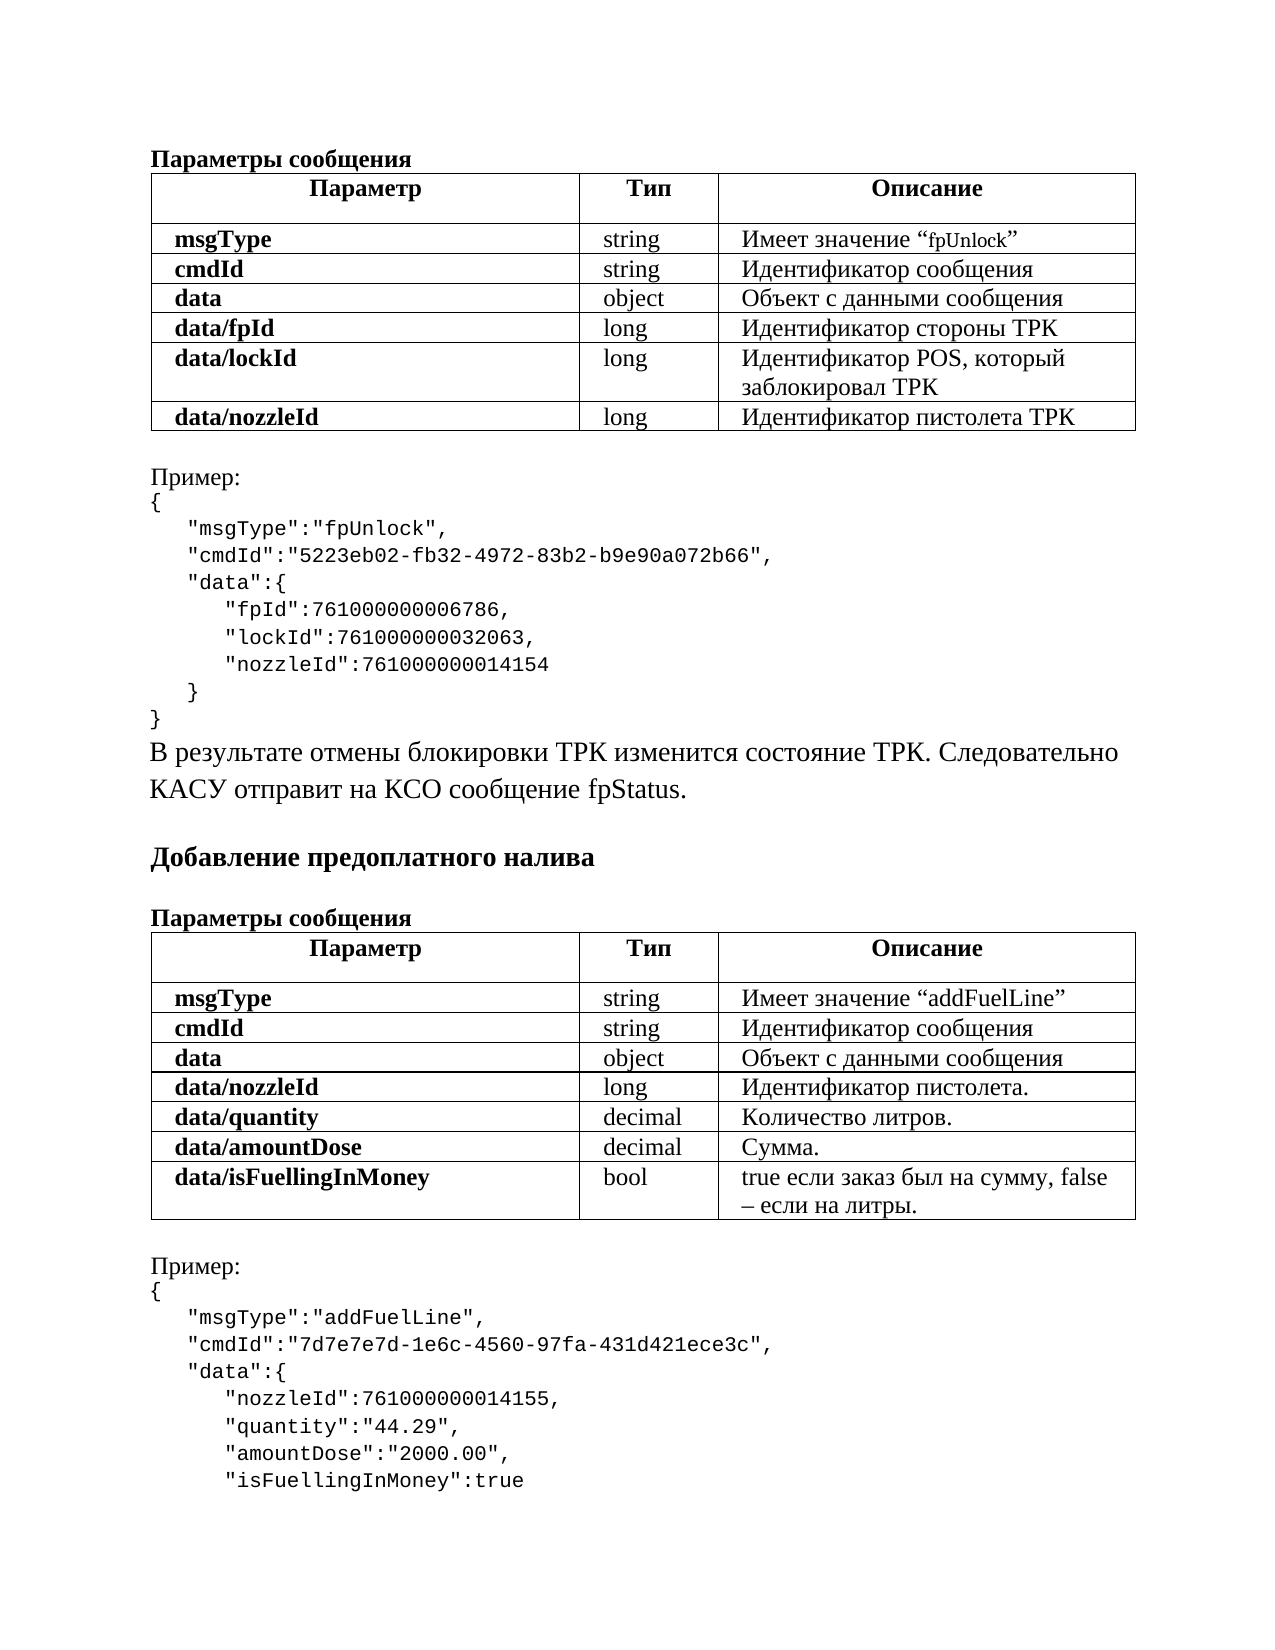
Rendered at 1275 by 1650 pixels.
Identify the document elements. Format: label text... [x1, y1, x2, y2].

table_cell string [580, 983, 718, 1012]
text { [149, 1280, 1136, 1303]
table_cell decimal [580, 1102, 718, 1131]
table_cell decimal [580, 1132, 718, 1161]
text "msgType":"fpUnlock", [149, 518, 1136, 542]
table_cell string [580, 254, 718, 282]
table_cell long [580, 1073, 718, 1101]
table_cell data/amountDose [152, 1132, 579, 1161]
table_cell long [580, 402, 718, 430]
table_header Тип [580, 174, 718, 223]
text "data":{ [149, 1361, 1136, 1385]
table_cell true если заказ был на сумму, false – если на литры. [719, 1162, 1135, 1219]
table_cell data/lockId [152, 343, 579, 401]
text Добавление предоплатного налива [150, 840, 1136, 872]
table_cell data/isFuellingInMoney [152, 1162, 579, 1219]
text "amountDose":"2000.00", [149, 1443, 1136, 1466]
table_cell data/quantity [152, 1102, 579, 1131]
text В результате отмены блокировки ТРК изменится состояние ТРК. Следовательно КАСУ отправит на КСО сообщение fpStatus. [149, 735, 1136, 805]
text Пример: [150, 462, 1136, 491]
text "cmdId":"7d7e7e7d-1e6c-4560-97fa-431d421ece3c", [149, 1334, 1136, 1358]
text { [149, 491, 1136, 514]
table_cell cmdId [152, 1013, 579, 1042]
table_header Параметр [152, 933, 579, 982]
table_cell object [580, 284, 718, 312]
table_cell data [152, 1043, 579, 1071]
table_cell data [152, 284, 579, 312]
table_cell data/fpId [152, 313, 579, 342]
text } [149, 708, 1136, 732]
table_cell Сумма. [719, 1132, 1135, 1161]
table_header Описание [719, 174, 1135, 223]
text "data":{ [149, 572, 1136, 596]
text Пример: [150, 1251, 1136, 1280]
table_cell cmdId [152, 254, 579, 282]
table_cell Идентификатор POS, который заблокировал ТРК [719, 343, 1135, 401]
table_cell string [580, 224, 718, 253]
table_cell string [580, 1013, 718, 1042]
text "nozzleId":761000000014155, [149, 1388, 1136, 1412]
table_cell Идентификатор стороны ТРК [719, 313, 1135, 342]
table_header Тип [580, 933, 718, 982]
text "lockId":761000000032063, [149, 627, 1136, 650]
text "nozzleId":761000000014154 [149, 654, 1136, 677]
table_header Параметр [152, 174, 579, 223]
table_cell Идентификатор сообщения [719, 1013, 1135, 1042]
table_cell long [580, 313, 718, 342]
table_cell msgType [152, 983, 579, 1012]
text Параметры сообщения [150, 144, 1136, 172]
table_cell data/nozzleId [152, 402, 579, 430]
table_cell msgType [152, 224, 579, 253]
text Параметры сообщения [150, 903, 1136, 932]
text "msgType":"addFuelLine", [149, 1307, 1136, 1331]
table_cell Имеет значение “fpUnlock” [719, 224, 1135, 253]
table_cell object [580, 1043, 718, 1071]
table_cell Идентификатор сообщения [719, 254, 1135, 282]
table_cell Имеет значение “addFuelLine” [719, 983, 1135, 1012]
table_cell Идентификатор пистолета ТРК [719, 402, 1135, 430]
table_cell Количество литров. [719, 1102, 1135, 1131]
table_cell bool [580, 1162, 718, 1219]
table_cell data/nozzleId [152, 1073, 579, 1101]
text } [149, 681, 1136, 705]
text "quantity":"44.29", [149, 1416, 1136, 1439]
text "isFuellingInMoney":true [149, 1470, 1136, 1494]
text "cmdId":"5223eb02-fb32-4972-83b2-b9e90a072b66", [149, 545, 1136, 569]
table_cell Объект с данными сообщения [719, 284, 1135, 312]
table_cell Идентификатор пистолета. [719, 1073, 1135, 1101]
table_cell long [580, 343, 718, 401]
table_cell Объект с данными сообщения [719, 1043, 1135, 1071]
table_header Описание [719, 933, 1135, 982]
text "fpId":761000000006786, [149, 599, 1136, 623]
